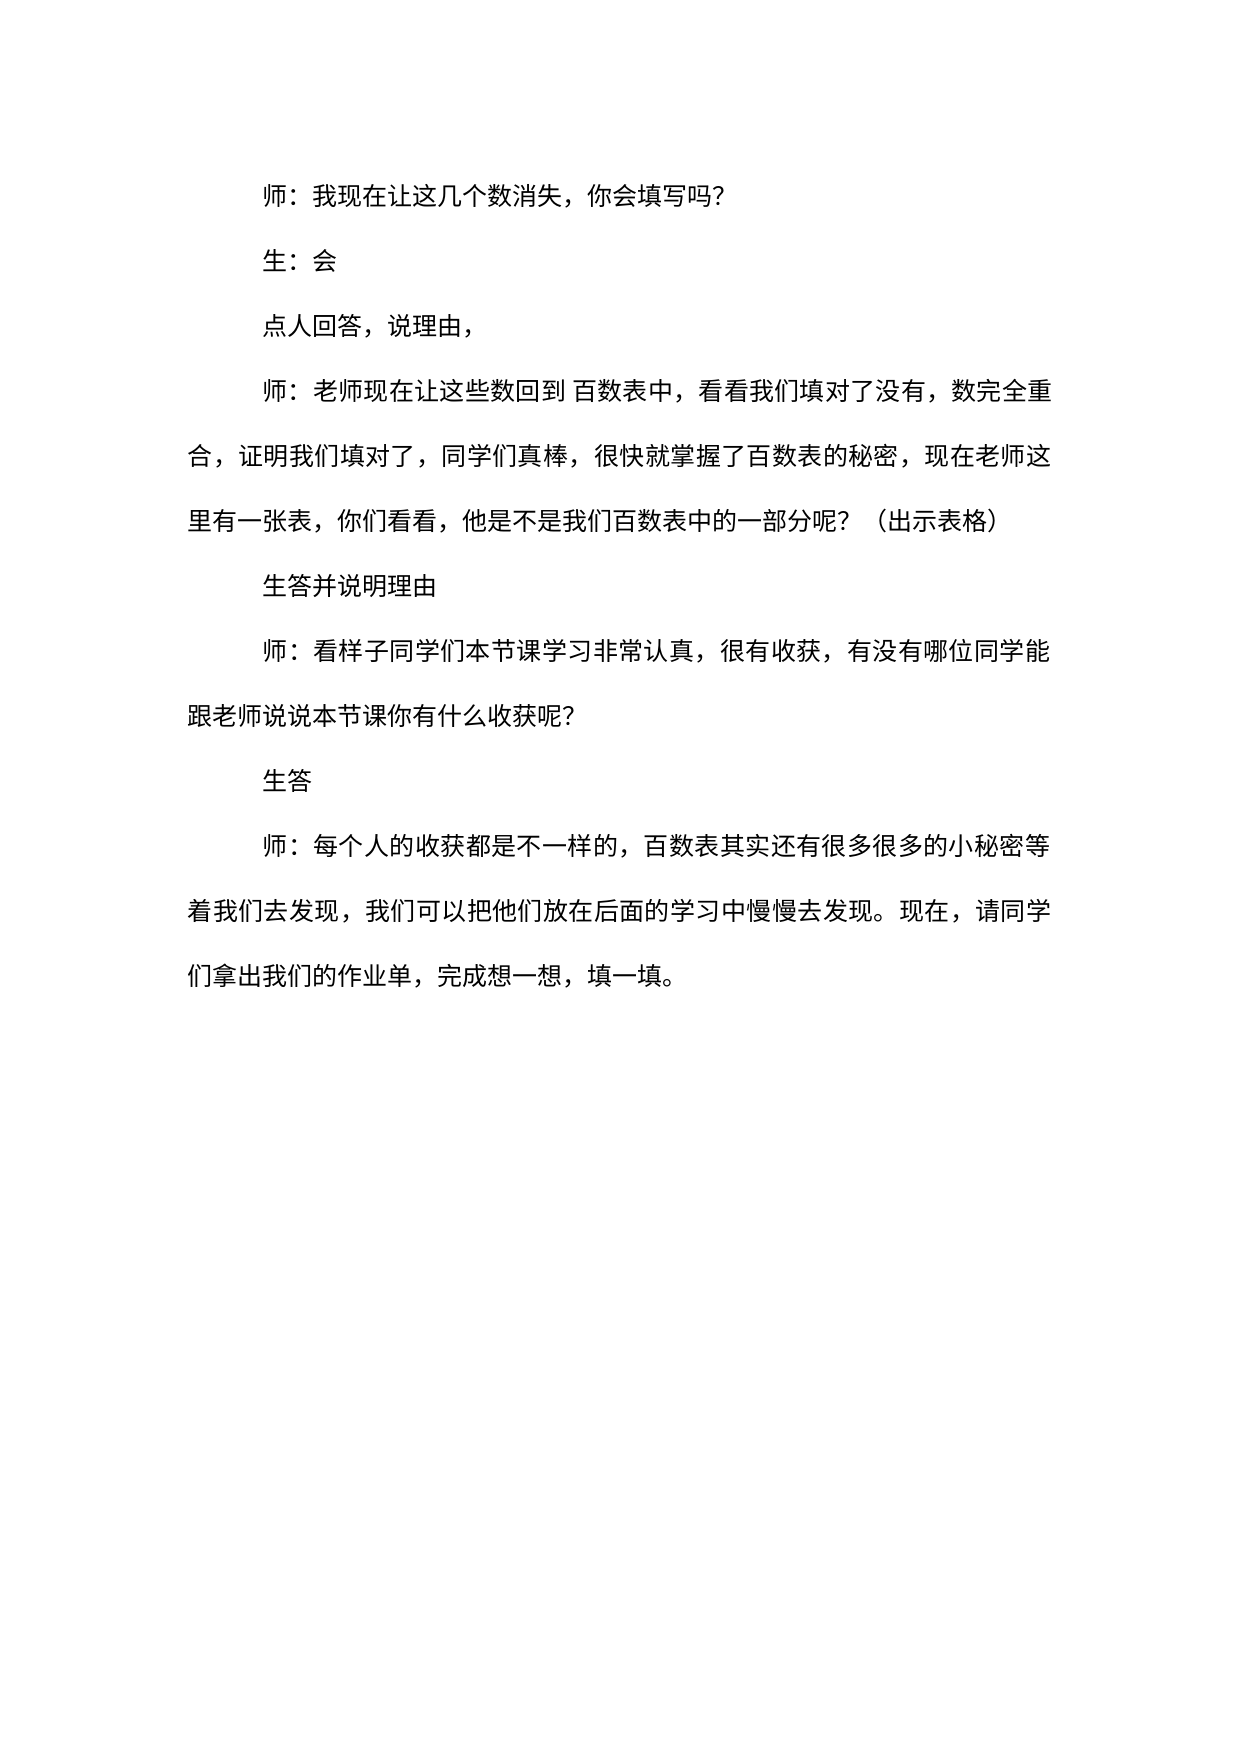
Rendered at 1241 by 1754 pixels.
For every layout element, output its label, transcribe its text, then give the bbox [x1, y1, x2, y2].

text 生：会 [187, 227, 1053, 292]
text 师：我现在让这几个数消失，你会填写吗？ [187, 162, 1053, 227]
text 师：每个人的收获都是不一样的，百数表其实还有很多很多的小秘密等着我们去发现，我们可以把他们放在后面的学习中慢慢去发现。现在，请同学们拿出我们的作业单，完成想一想，填一填。 [187, 812, 1053, 1007]
text 师：老师现在让这些数回到 百数表中，看看我们填对了没有，数完全重合，证明我们填对了，同学们真棒，很快就掌握了百数表的秘密，现在老师这里有一张表，你们看看，他是不是我们百数表中的一部分呢？（出示表格） [187, 357, 1053, 552]
text 生答 [187, 747, 1053, 812]
text 生答并说明理由 [187, 552, 1053, 617]
text 点人回答，说理由， [187, 292, 1053, 357]
text 师：看样子同学们本节课学习非常认真，很有收获，有没有哪位同学能跟老师说说本节课你有什么收获呢？ [187, 617, 1053, 747]
